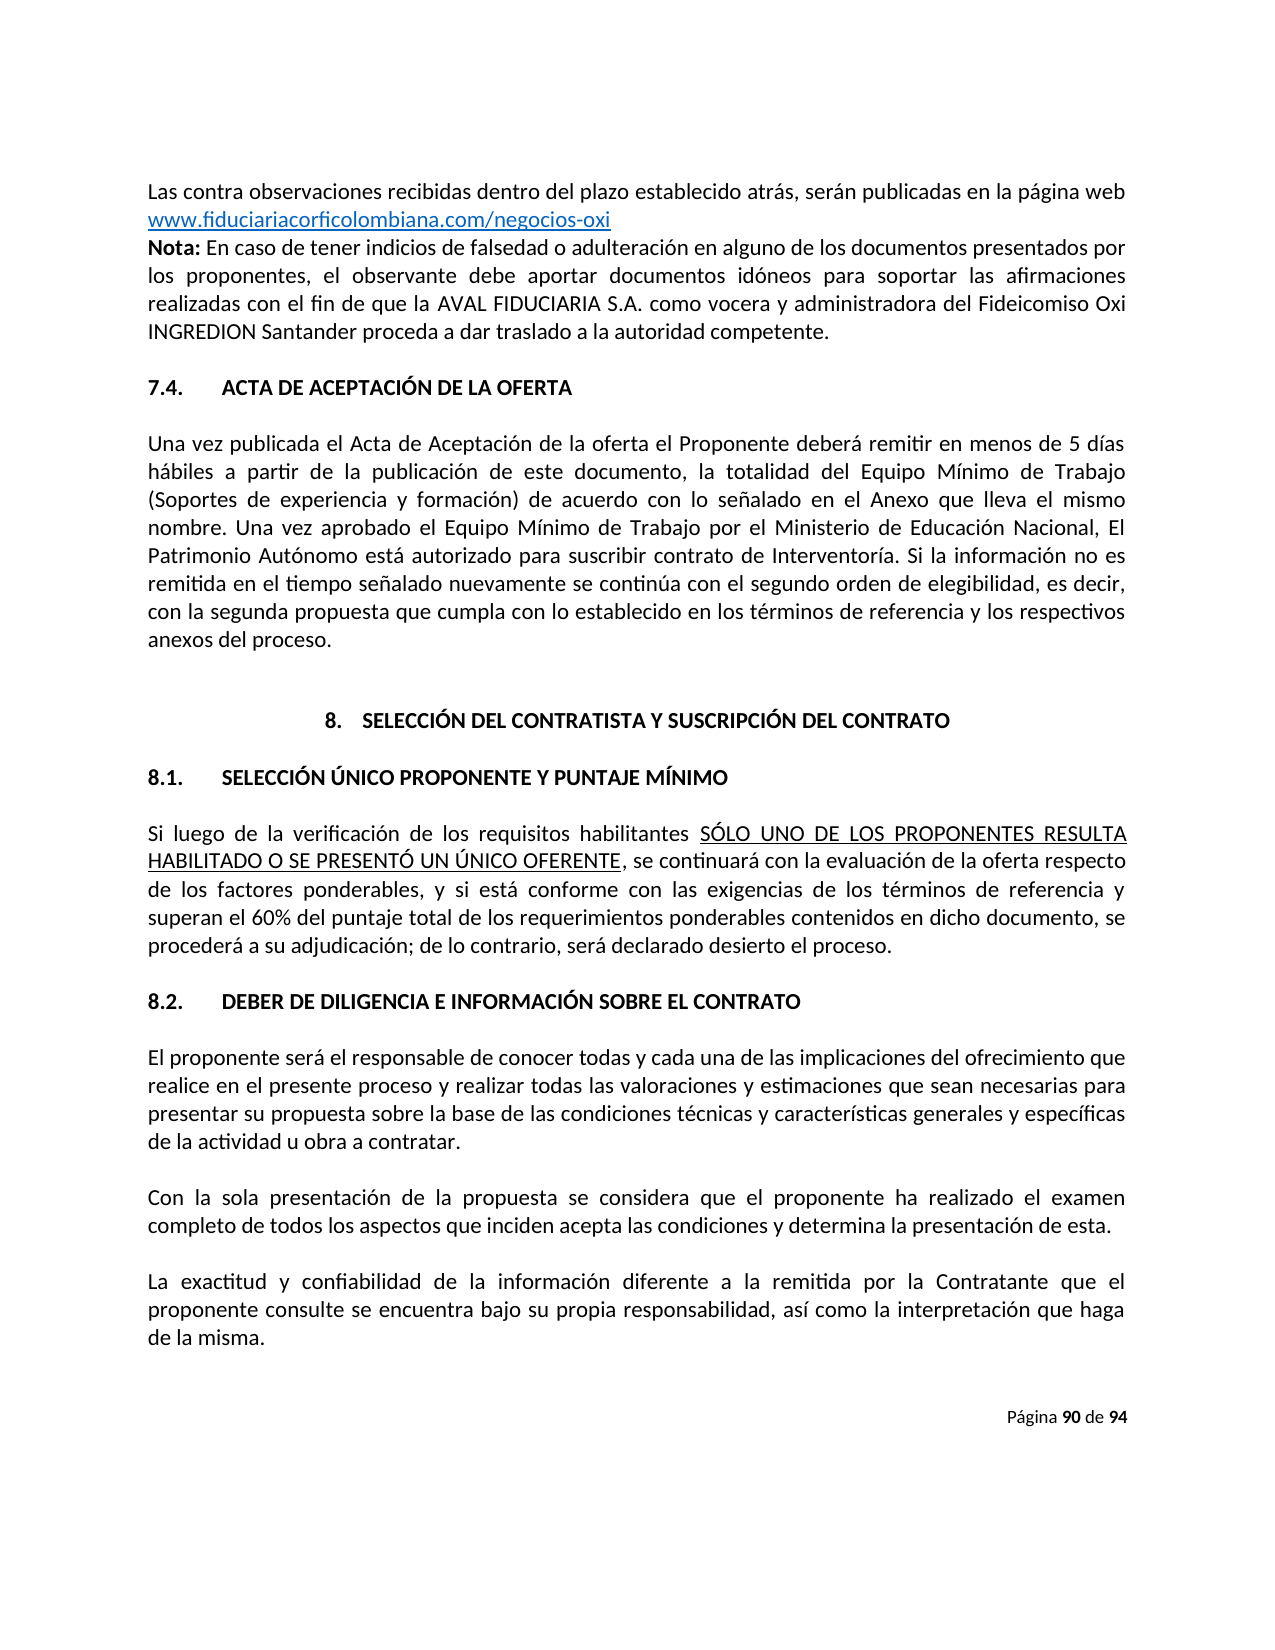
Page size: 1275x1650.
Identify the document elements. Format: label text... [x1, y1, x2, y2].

subtitle DEBER DE DILIGENCIA E INFORMACIÓN SOBRE EL CONTRATO [148, 987, 1127, 1015]
text El proponente será el responsable de conocer todas y cada una de las implicaciones del ofrecimiento que realice en el presente proceso y realizar todas las valoraciones y estimaciones que sean necesarias para presentar su propuesta sobre la base de las condiciones técnicas y características generales y específicas de la actividad u obra a contratar. [148, 1043, 1127, 1155]
text Si luego de la verificación de los requisitos habilitantes SÓLO UNO DE LOS PROPONENTES RESULTA HABILITADO O SE PRESENTÓ UN ÚNICO OFERENTE, se continuará con la evaluación de la oferta respecto de los factores ponderables, y si está conforme con las exigencias de los términos de referencia y superan el 60% del puntaje total de los requerimientos ponderables contenidos en dicho documento, se procederá a su adjudicación; de lo contrario, será declarado desierto el proceso. [148, 819, 1127, 959]
subtitle SELECCIÓN DEL CONTRATISTA Y SUSCRIPCIÓN DEL CONTRATO [148, 707, 1127, 734]
text La exactitud y confiabilidad de la información diferente a la remitida por la Contratante que el proponente consulte se encuentra bajo su propia responsabilidad, así como la interpretación que haga de la misma. [148, 1267, 1127, 1351]
subtitle ACTA DE ACEPTACIÓN DE LA OFERTA [148, 373, 1127, 401]
text Nota: En caso de tener indicios de falsedad o adulteración en alguno de los documentos presentados por los proponentes, el observante debe aportar documentos idóneos para soportar las afirmaciones realizadas con el fin de que la AVAL FIDUCIARIA S.A. como vocera y administradora del Fideicomiso Oxi INGREDION Santander proceda a dar traslado a la autoridad competente. [148, 233, 1127, 345]
text Una vez publicada el Acta de Aceptación de la oferta el Proponente deberá remitir en menos de 5 días hábiles a partir de la publicación de este documento, la totalidad del Equipo Mínimo de Trabajo (Soportes de experiencia y formación) de acuerdo con lo señalado en el Anexo que lleva el mismo nombre. Una vez aprobado el Equipo Mínimo de Trabajo por el Ministerio de Educación Nacional, El Patrimonio Autónomo está autorizado para suscribir contrato de Interventoría. Si la información no es remitida en el tiempo señalado nuevamente se continúa con el segundo orden de elegibilidad, es decir, con la segunda propuesta que cumpla con lo establecido en los términos de referencia y los respectivos anexos del proceso. [148, 429, 1127, 653]
subtitle SELECCIÓN ÚNICO PROPONENTE Y PUNTAJE MÍNIMO [148, 763, 1127, 791]
text Las contra observaciones recibidas dentro del plazo establecido atrás, serán publicadas en la página web www.fiduciariacorficolombiana.com/negocios-oxi [148, 177, 1127, 233]
text Con la sola presentación de la propuesta se considera que el proponente ha realizado el examen completo de todos los aspectos que inciden acepta las condiciones y determina la presentación de esta. [148, 1183, 1127, 1239]
